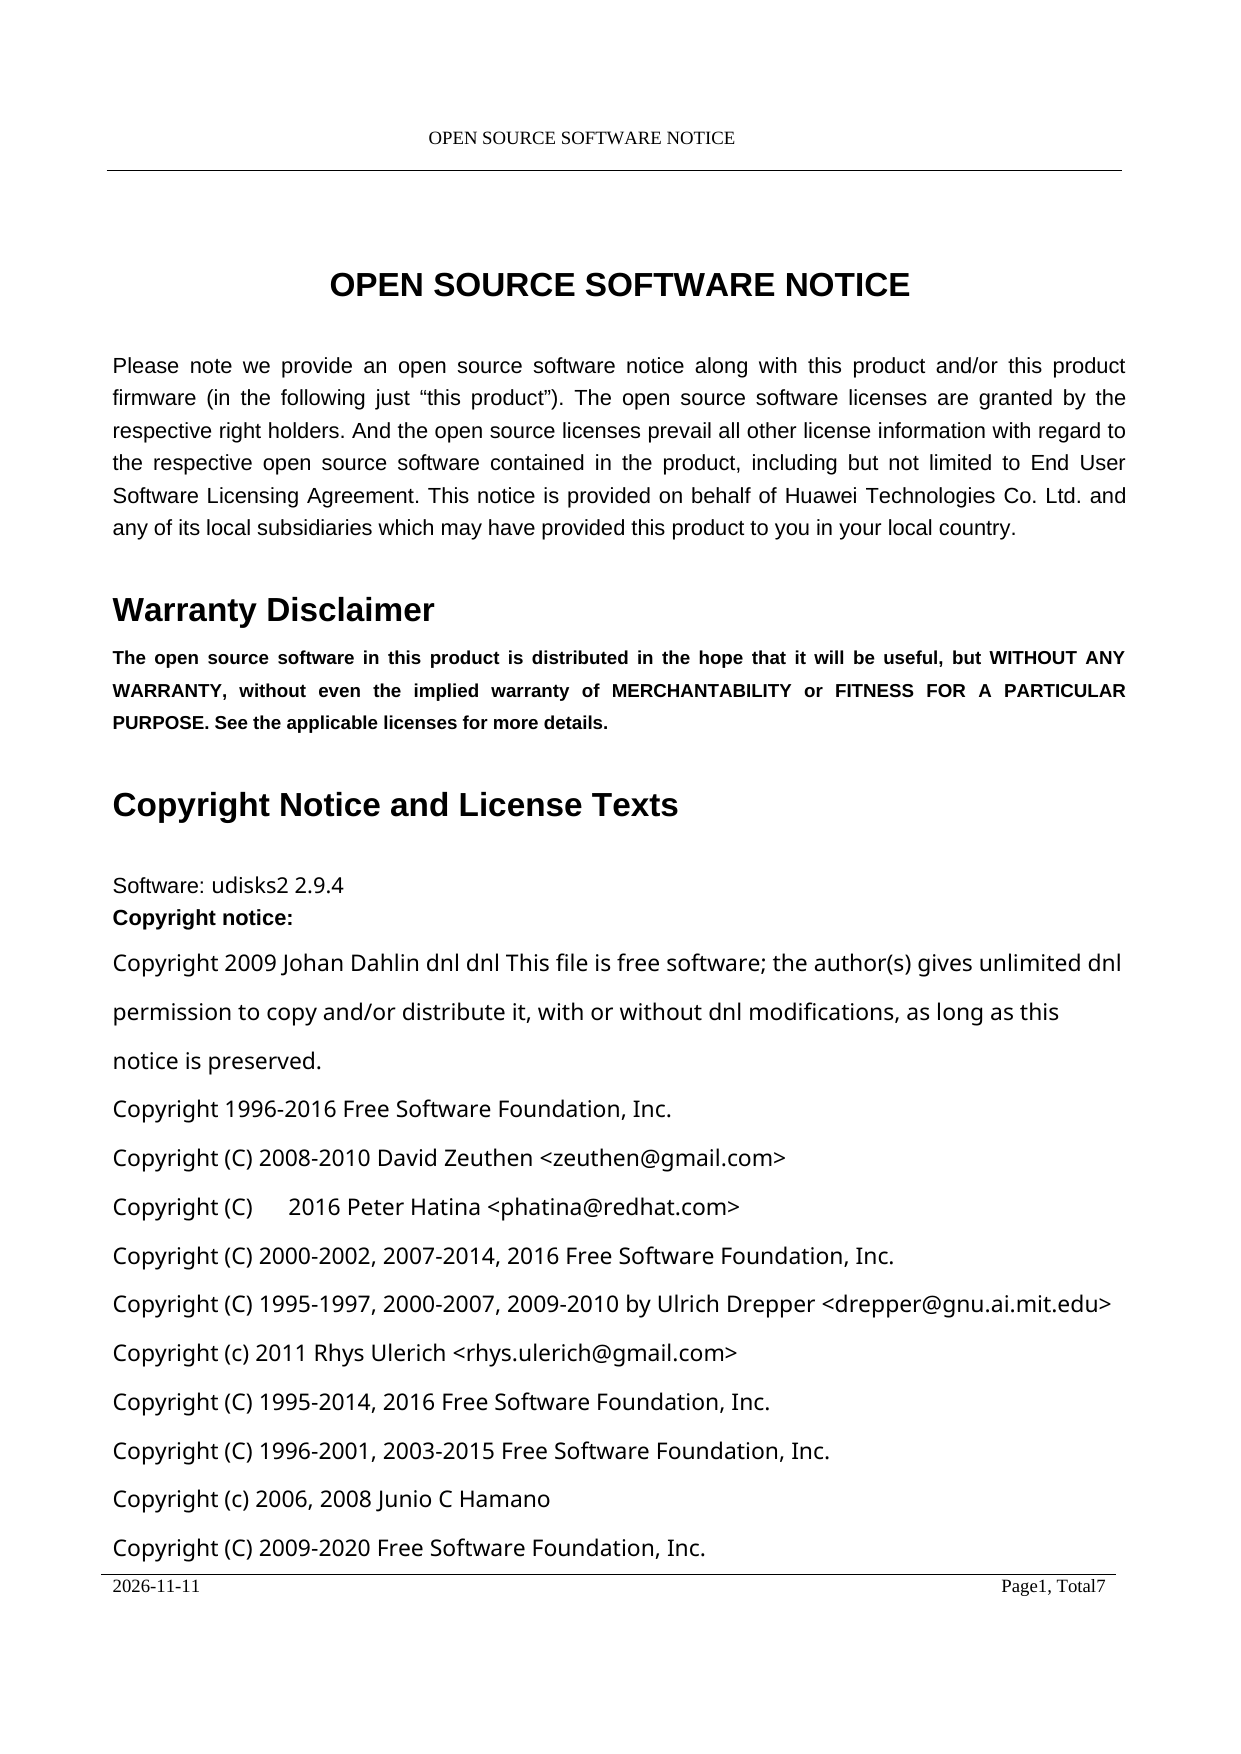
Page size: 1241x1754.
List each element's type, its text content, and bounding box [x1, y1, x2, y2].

text Copyright notice: [112, 901, 1128, 934]
text Software: udisks2 2.9.4 [112, 869, 1128, 901]
text Copyright Notice and License Texts [112, 771, 1128, 836]
text The open source software in this product is distributed in the hope that it will be useful, but WITHOUT ANY WARRANTY, without even the implied warranty of MERCHANTABILITY or FITNESS FOR A PARTICULAR PURPOSE. See the applicable licenses for more details. [112, 641, 1128, 739]
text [112, 947, 1128, 1564]
text Please note we provide an open source software notice along with this product and/or this product firmware (in the following just “this product”). The open source software licenses are granted by the respective right holders. And the open source licenses prevail all other license information with regard to the respective open source software contained in the product, including but not limited to End User Software Licensing Agreement. This notice is provided on behalf of Huawei Technologies Co. Ltd. and any of its local subsidiaries which may have provided this product to you in your local country. [112, 349, 1128, 544]
text OPEN SOURCE SOFTWARE NOTICE [112, 251, 1128, 316]
text Warranty Disclaimer [112, 576, 1128, 641]
